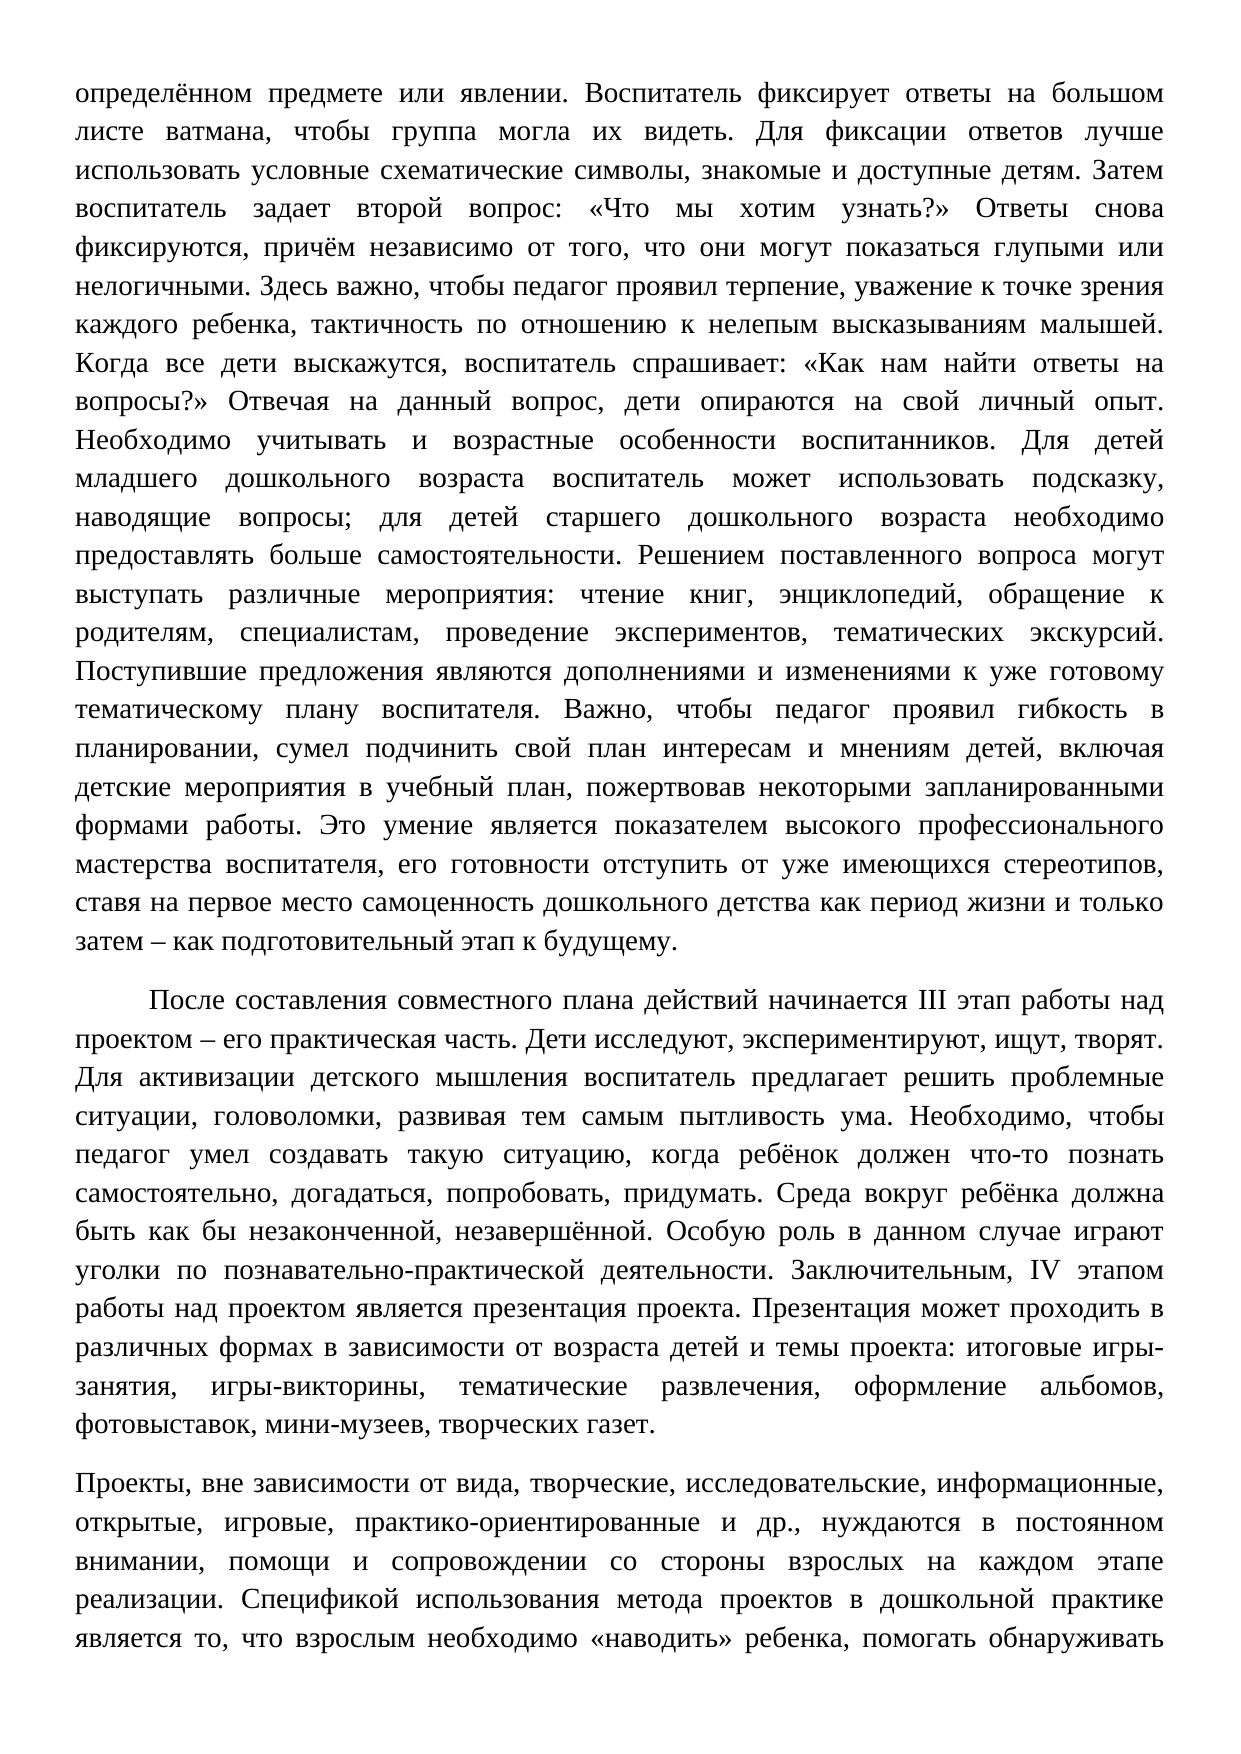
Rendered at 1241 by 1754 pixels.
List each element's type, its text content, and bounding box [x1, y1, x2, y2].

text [75, 1466, 1165, 1653]
text После составления совместного плана действий начинается III этап работы над проектом – его практическая часть. Дети исследуют, экспериментируют, ищут, творят. Для активизации детского мышления воспитатель предлагает решить проблемные ситуации, головоломки, развивая тем самым пытливость ума. Необходимо, чтобы педагог умел создавать такую ситуацию, когда ребёнок должен что-то познать самостоятельно, догадаться, попробовать, придумать. Среда вокруг ребёнка должна быть как бы незаконченной, незавершённой. Особую роль в данном случае играют уголки по познавательно-практической деятельности. Заключительным, IV этапом работы над проектом является презентация проекта. Презентация может проходить в различных формах в зависимости от возраста детей и темы проекта: итоговые игры-занятия, игры-викторины, тематические развлечения, оформление альбомов, фотовыставок, мини-музеев, творческих газет. [75, 982, 1165, 1440]
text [75, 75, 1165, 956]
